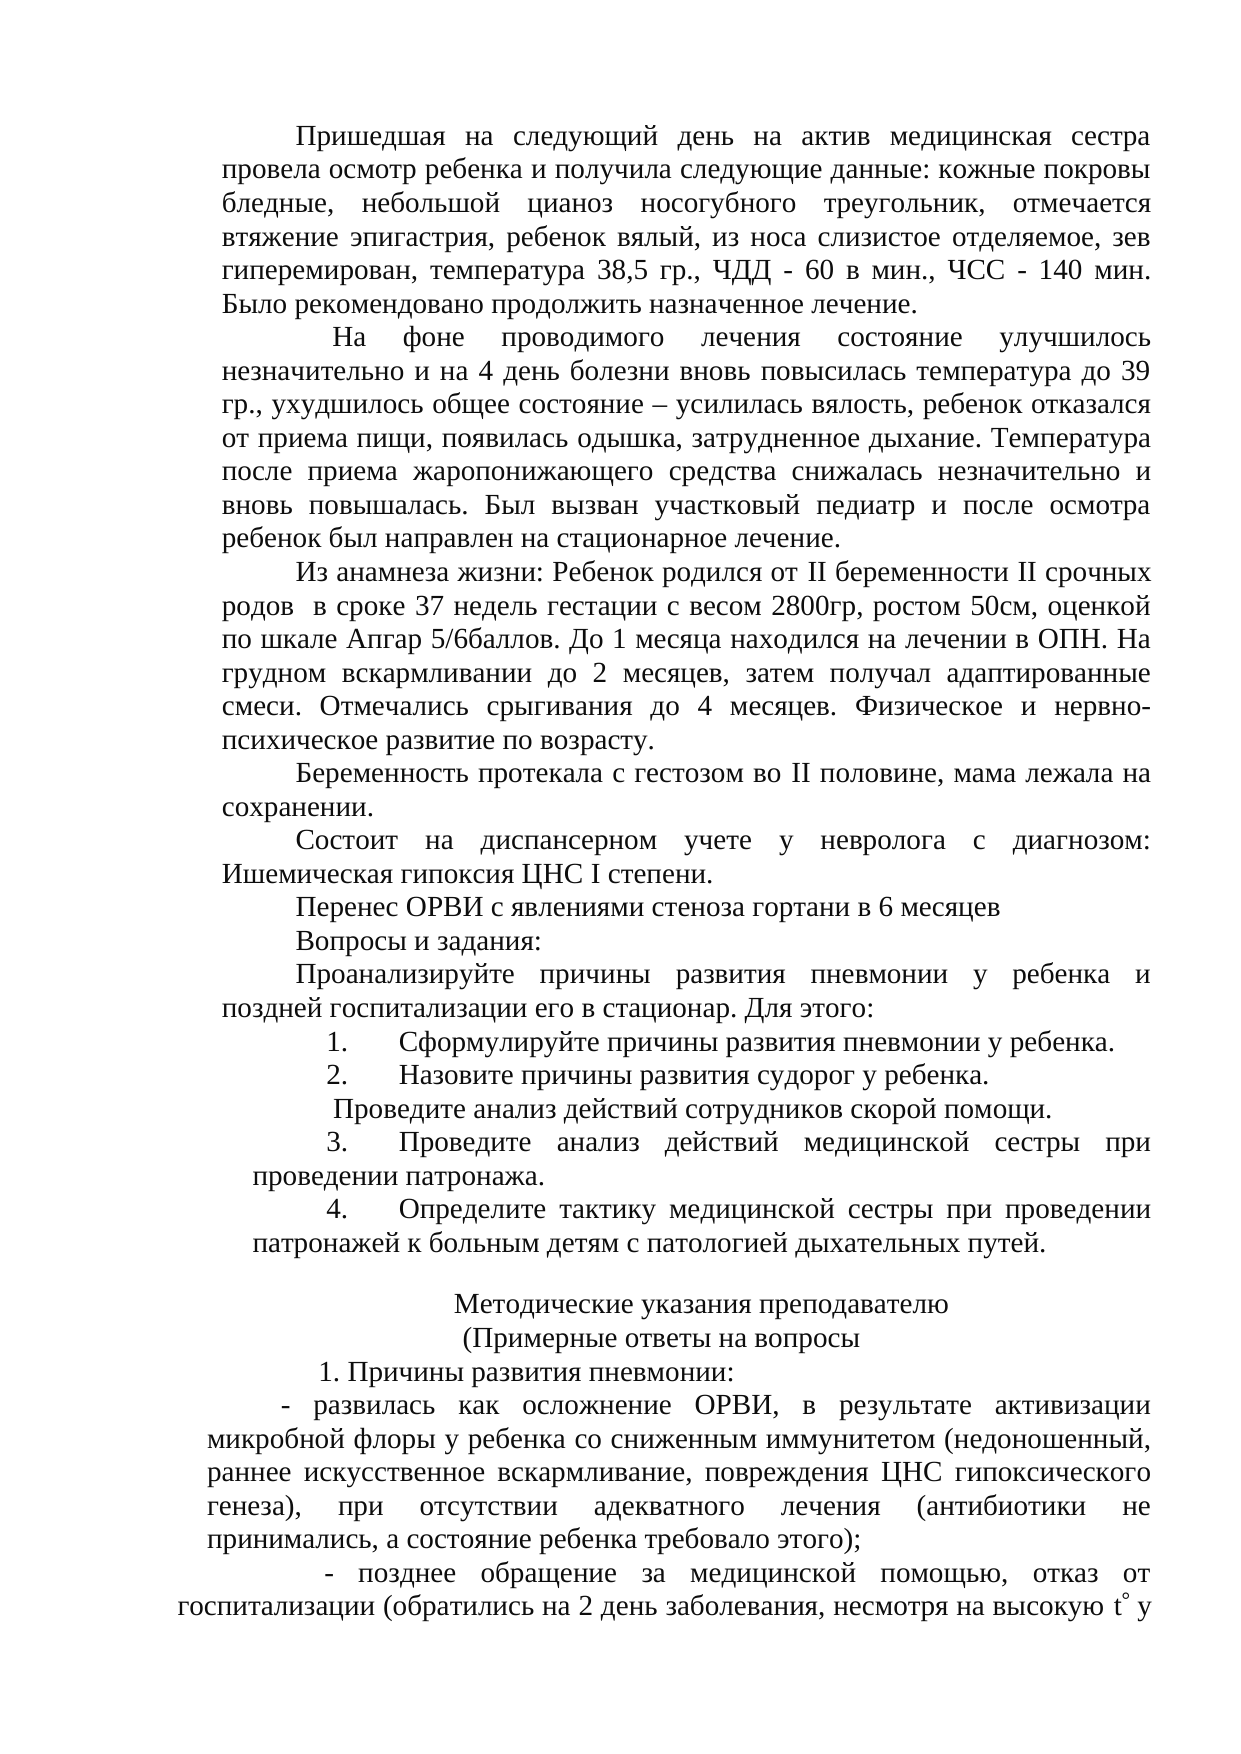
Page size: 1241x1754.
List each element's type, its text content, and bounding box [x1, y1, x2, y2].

text Из анамнеза жизни: Ребенок родился от II беременности II срочных родов в сроке 37 недель гестации с весом 2800гр, ростом 50см, оценкой по шкале Апгар 5/6баллов. До 1 месяца находился на лечении в ОПН. На грудном вскармливании до 2 месяцев, затем получал адаптированные смеси. Отмечались срыгивания до 4 месяцев. Физическое и нервно-психическое развитие по возрасту. [222, 554, 1152, 755]
text Методические указания преподавателю [177, 1287, 1152, 1320]
list Сформулируйте причины развития пневмонии у ребенка. [252, 1024, 1152, 1057]
text На фоне проводимого лечения состояние улучшилось незначительно и на 4 день болезни вновь повысилась температура до 39 гр., ухудшилось общее состояние – усилилась вялость, ребенок отказался от приема пищи, появилась одышка, затрудненное дыхание. Температура после приема жаропонижающего средства снижалась незначительно и вновь повышалась. Был вызван участковый педиатр и после осмотра ребенок был направлен на стационарное лечение. [222, 319, 1152, 554]
list Назовите причины развития судорог у ребенка. [252, 1057, 1152, 1091]
text Проанализируйте причины развития пневмонии у ребенка и поздней госпитализации его в стационар. Для этого: [222, 957, 1152, 1024]
text Состоит на диспансерном учете у невролога с диагнозом: Ишемическая гипоксия ЦНС I степени. [222, 822, 1152, 889]
text 1. Причины развития пневмонии: [318, 1354, 1152, 1387]
text (Примерные ответы на вопросы [177, 1320, 1152, 1354]
text - развилась как осложнение ОРВИ, в результате активизации микробной флоры у ребенка со сниженным иммунитетом (недоношенный, раннее искусственное вскармливание, повреждения ЦНС гипоксического генеза), при отсутствии адекватного лечения (антибиотики не принимались, а состояние ребенка требовало этого); [207, 1387, 1152, 1555]
list Проведите анализ действий медицинской сестры при проведении патронажа. [252, 1124, 1152, 1191]
list Проведите анализ действий сотрудников скорой помощи. [259, 1091, 1152, 1124]
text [177, 1555, 1152, 1622]
text Вопросы и задания: [222, 923, 1152, 957]
text Беременность протекала с гестозом во II половине, мама лежала на сохранении. [222, 755, 1152, 822]
text Пришедшая на следующий день на актив медицинская сестра провела осмотр ребенка и получила следующие данные: кожные покровы бледные, небольшой цианоз носогубного треугольник, отмечается втяжение эпигастрия, ребенок вялый, из носа слизистое отделяемое, зев гиперемирован, температура 38,5 гр., ЧДД - 60 в мин., ЧСС - 140 мин. Было рекомендовано продолжить назначенное лечение. [222, 118, 1152, 319]
text Перенес ОРВИ с явлениями стеноза гортани в 6 месяцев [222, 889, 1152, 923]
list Определите тактику медицинской сестры при проведении патронажей к больным детям с патологией дыхательных путей. [252, 1191, 1152, 1258]
